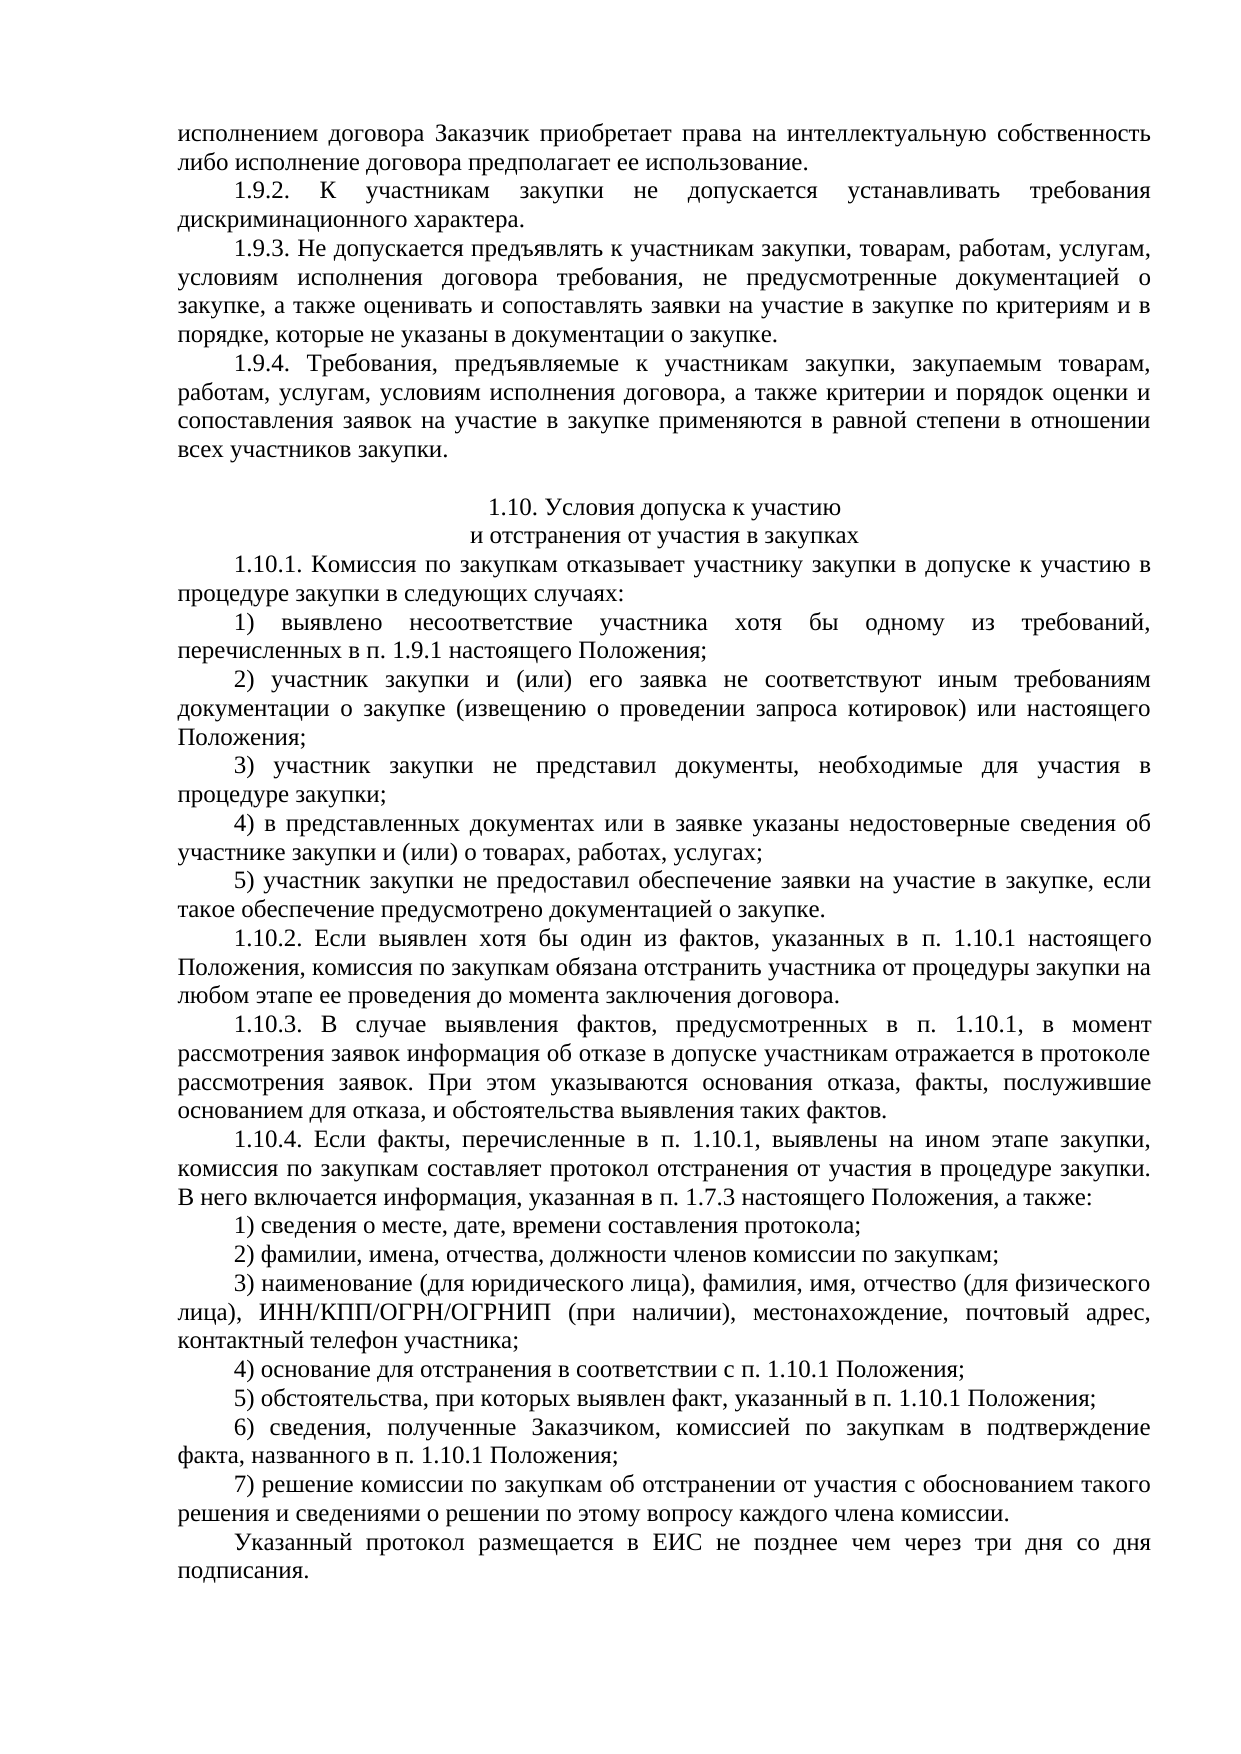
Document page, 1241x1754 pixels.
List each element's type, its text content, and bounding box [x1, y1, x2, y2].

text 1) сведения о месте, дате, времени составления протокола; [177, 1211, 1152, 1239]
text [177, 118, 1152, 176]
text Указанный протокол размещается в ЕИС не позднее чем через три дня со дня подписания. [177, 1527, 1152, 1584]
text 1.9.2. К участникам закупки не допускается устанавливать требования дискриминационного характера. [177, 176, 1152, 233]
text 2) участник закупки и (или) его заявка не соответствуют иным требованиям документации о закупке (извещению о проведении запроса котировок) или настоящего Положения; [177, 664, 1152, 751]
text 3) участник закупки не представил документы, необходимые для участия в процедуре закупки; [177, 751, 1152, 808]
text 1.10.4. Если факты, перечисленные в п. 1.10.1, выявлены на ином этапе закупки, комиссия по закупкам составляет протокол отстранения от участия в процедуре закупки. В него включается информация, указанная в п. 1.7.3 настоящего Положения, а также: [177, 1124, 1152, 1211]
text 1.10.1. Комиссия по закупкам отказывает участнику закупки в допуске к участию в процедуре закупки в следующих случаях: [177, 549, 1152, 607]
text 1.10.2. Если выявлен хотя бы один из фактов, указанных в п. 1.10.1 настоящего Положения, комиссия по закупкам обязана отстранить участника от процедуры закупки на любом этапе ее проведения до момента заключения договора. [177, 923, 1152, 1009]
text 5) участник закупки не предоставил обеспечение заявки на участие в закупке, если такое обеспечение предусмотрено документацией о закупке. [177, 866, 1152, 923]
text 7) решение комиссии по закупкам об отстранении от участия с обоснованием такого решения и сведениями о решении по этому вопросу каждого члена комиссии. [177, 1469, 1152, 1527]
text 4) в представленных документах или в заявке указаны недостоверные сведения об участнике закупки и (или) о товарах, работах, услугах; [177, 808, 1152, 866]
text 1.10. Условия допуска к участию [177, 492, 1152, 521]
text и отстранения от участия в закупках [177, 521, 1152, 549]
text 3) наименование (для юридического лица), фамилия, имя, отчество (для физического лица), ИНН/КПП/ОГРН/ОГРНИП (при наличии), местонахождение, почтовый адрес, контактный телефон участника; [177, 1268, 1152, 1354]
text 1.10.3. В случае выявления фактов, предусмотренных в п. 1.10.1, в момент рассмотрения заявок информация об отказе в допуске участникам отражается в протоколе рассмотрения заявок. При этом указываются основания отказа, факты, послужившие основанием для отказа, и обстоятельства выявления таких фактов. [177, 1009, 1152, 1124]
text 4) основание для отстранения в соответствии с п. 1.10.1 Положения; [177, 1354, 1152, 1383]
text 2) фамилии, имена, отчества, должности членов комиссии по закупкам; [177, 1239, 1152, 1268]
text 1.9.4. Требования, предъявляемые к участникам закупки, закупаемым товарам, работам, услугам, условиям исполнения договора, а также критерии и порядок оценки и сопоставления заявок на участие в закупке применяются в равной степени в отношении всех участников закупки. [177, 348, 1152, 463]
text 1.9.3. Не допускается предъявлять к участникам закупки, товарам, работам, услугам, условиям исполнения договора требования, не предусмотренные документацией о закупке, а также оценивать и сопоставлять заявки на участие в закупке по критериям и в порядке, которые не указаны в документации о закупке. [177, 233, 1152, 348]
text 5) обстоятельства, при которых выявлен факт, указанный в п. 1.10.1 Положения; [177, 1383, 1152, 1412]
text 1) выявлено несоответствие участника хотя бы одному из требований, перечисленных в п. 1.9.1 настоящего Положения; [177, 607, 1152, 664]
text 6) сведения, полученные Заказчиком, комиссией по закупкам в подтверждение факта, названного в п. 1.10.1 Положения; [177, 1412, 1152, 1469]
